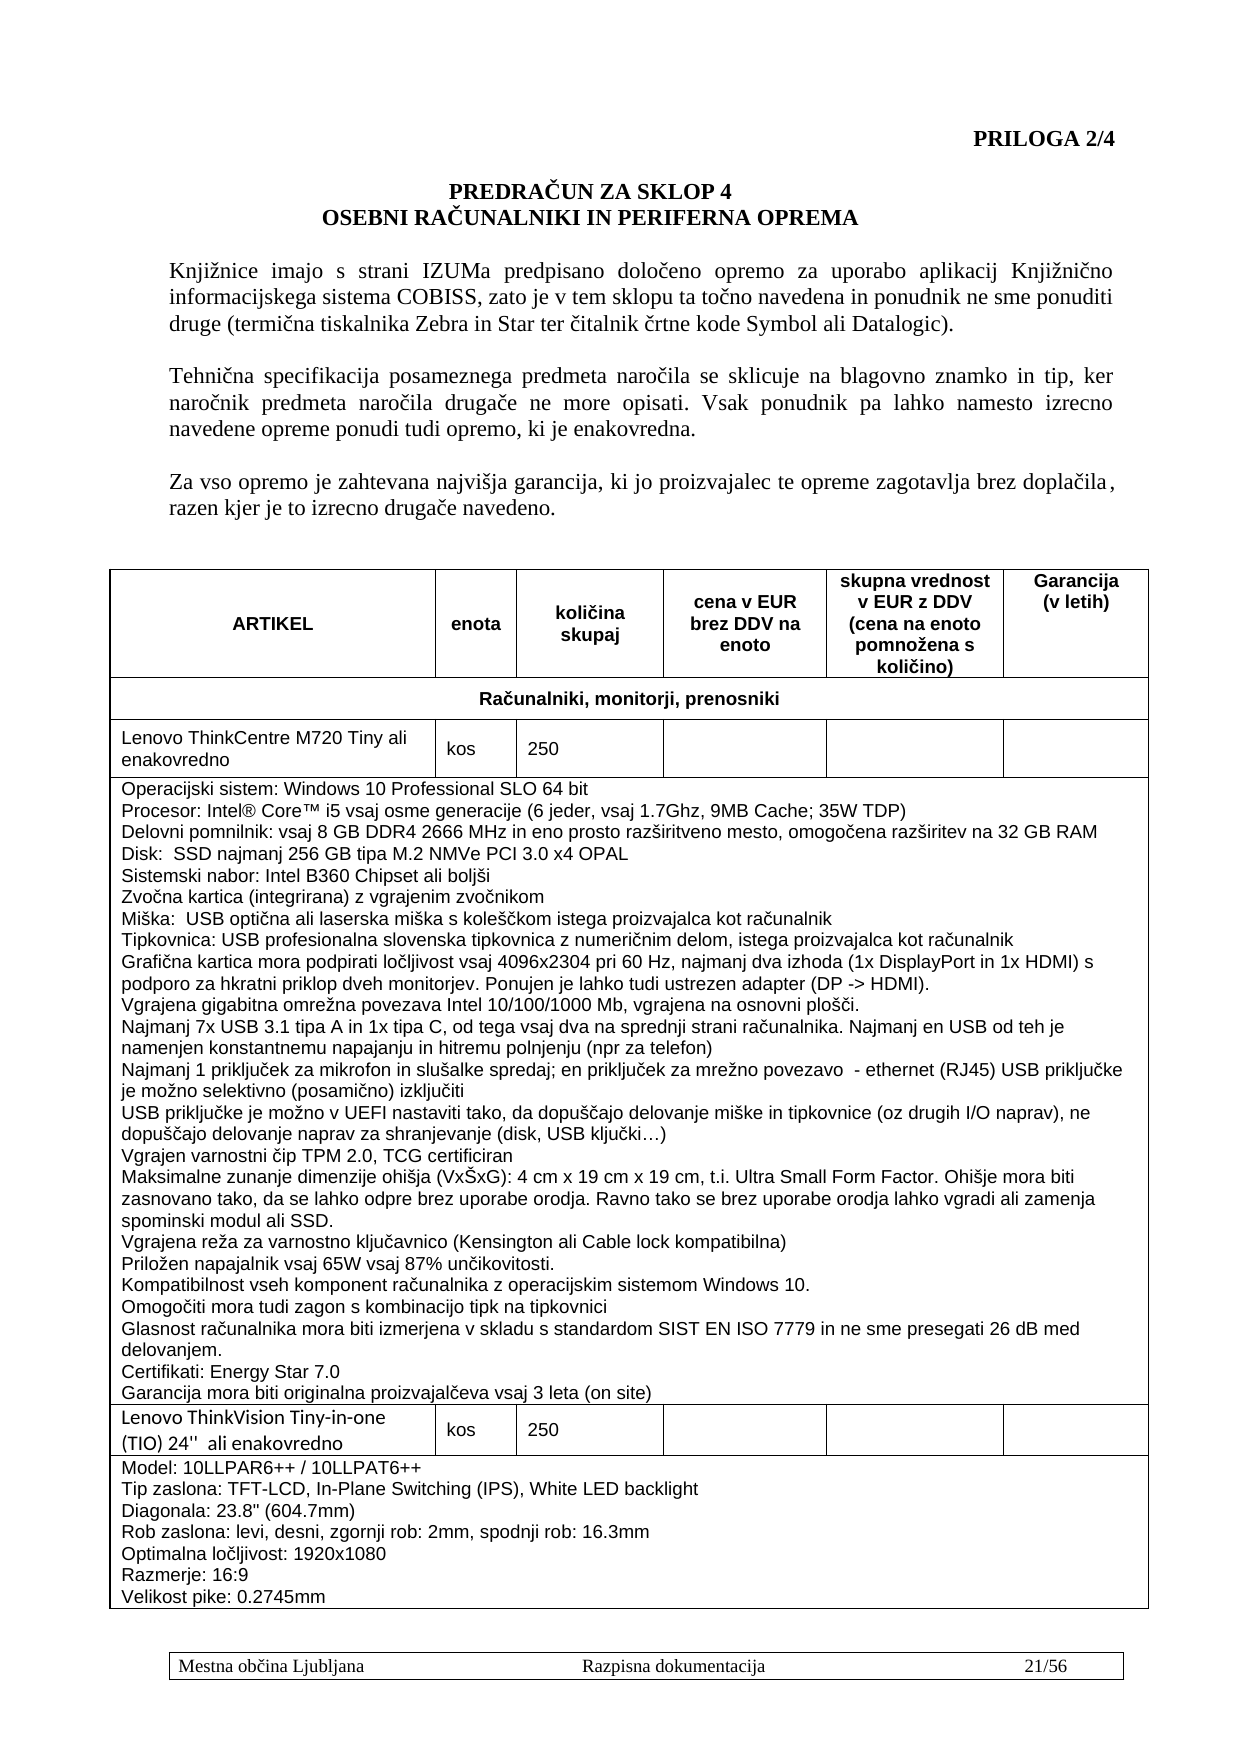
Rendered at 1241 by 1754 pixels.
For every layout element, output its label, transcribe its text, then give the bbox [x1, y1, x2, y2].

table_cell [827, 720, 1003, 777]
table_cell [664, 1405, 826, 1455]
table_header skupna vrednost v EUR z DDV (cena na enoto pomnožena s količino) [827, 570, 1003, 677]
table_cell kos [436, 720, 516, 777]
table_cell 250 [517, 1405, 663, 1455]
text PRILOGA 2/4 [66, 125, 1115, 152]
table_header cena v EUR brez DDV na enoto [664, 570, 826, 677]
table_cell Operacijski sistem: Windows 10 Professional SLO 64 bit Procesor: Intel® Core™ i5 vsaj osme generacije (6 jeder, vsaj 1.7Ghz, 9MB Cache; 35W TDP) Delovni pomnilnik: vsaj 8 GB DDR4 2666 MHz in eno prosto razširitveno mesto, omogočena razširitev na 32 GB RAM Disk: SSD najmanj 256 GB tipa M.2 NMVe PCI 3.0 x4 OPAL Sistemski nabor: Intel B360 Chipset ali boljši Zvočna kartica (integrirana) z vgrajenim zvočnikom Miška: USB optična ali laserska miška s koleščkom istega proizvajalca kot računalnik Tipkovnica: USB profesionalna slovenska tipkovnica z numeričnim delom, istega proizvajalca kot računalnik Grafična kartica mora podpirati ločljivost vsaj 4096x2304 pri 60 Hz, najmanj dva izhoda (1x DisplayPort in 1x HDMI) s podporo za hkratni priklop dveh monitorjev. Ponujen je lahko tudi ustrezen adapter (DP -> HDMI). Vgrajena gigabitna omrežna povezava Intel 10/100/1000 Mb, vgrajena na osnovni plošči. Najmanj 7x USB 3.1 tipa A in 1x tipa C, od tega vsaj dva na sprednji strani računalnika. Najmanj en USB od teh je namenjen konstantnemu napajanju in hitremu polnjenju (npr za telefon) Najmanj 1 priključek za mikrofon in slušalke spredaj; en priključek za mrežno povezavo - ethernet (RJ45) USB priključke je možno selektivno (posamično) izključiti USB priključke je možno v UEFI nastaviti tako, da dopuščajo delovanje miške in tipkovnice (oz drugih I/O naprav), ne dopuščajo delovanje naprav za shranjevanje (disk, USB ključki…) Vgrajen varnostni čip TPM 2.0, TCG certificiran Maksimalne zunanje dimenzije ohišja (VxŠxG): 4 cm x 19 cm x 19 cm, t.i. Ultra Small Form Factor. Ohišje mora biti zasnovano tako, da se lahko odpre brez uporabe orodja. Ravno tako se brez uporabe orodja lahko vgradi ali zamenja spominski modul ali SSD. Vgrajena reža za varnostno ključavnico (Kensington ali Cable lock kompatibilna) Priložen napajalnik vsaj 65W vsaj 87% unčikovitosti. Kompatibilnost vseh komponent računalnika z operacijskim sistemom Windows 10. Omogočiti mora tudi zagon s kombinacijo tipk na tipkovnici Glasnost računalnika mora biti izmerjena v skladu s standardom SIST EN ISO 7779 in ne sme presegati 26 dB med delovanjem. Certifikati: Energy Star 7.0 Garancija mora biti originalna proizvajalčeva vsaj 3 leta (on site) [111, 778, 1148, 1403]
table_cell [1004, 720, 1148, 777]
table_cell 250 [517, 720, 663, 777]
table_cell Računalniki, monitorji, prenosniki [111, 678, 1148, 719]
table_cell Lenovo ThinkCentre M720 Tiny ali enakovredno [111, 720, 435, 777]
table_header ARTIKEL [111, 570, 435, 677]
table_header Garancija (v letih) [1004, 570, 1148, 677]
text PREDRAČUN ZA SKLOP 4 [66, 178, 1115, 204]
table_header enota [436, 570, 516, 677]
table_cell kos [436, 1405, 516, 1455]
text Za vso opremo je zahtevana najvišja garancija, ki jo proizvajalec te opreme zagotavlja brez doplačila, razen kjer je to izrecno drugače navedeno. [169, 468, 1115, 521]
table_header količina skupaj [517, 570, 663, 677]
text Tehnična specifikacija posameznega predmeta naročila se sklicuje na blagovno znamko in tip, ker naročnik predmeta naročila drugače ne more opisati. Vsak ponudnik pa lahko namesto izrecno navedene opreme ponudi tudi opremo, ki je enakovredna. [169, 362, 1115, 441]
text OSEBNI RAČUNALNIKI IN PERIFERNA OPREMA [66, 204, 1115, 231]
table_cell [111, 1456, 1148, 1607]
table_cell Lenovo ThinkVision Tiny-in-one (TIO) 24'' ali enakovredno [111, 1405, 435, 1455]
table_cell [827, 1405, 1003, 1455]
table_cell [664, 720, 826, 777]
text Knjižnice imajo s strani IZUMa predpisano določeno opremo za uporabo aplikacij Knjižnično informacijskega sistema COBISS, zato je v tem sklopu ta točno navedena in ponudnik ne sme ponuditi druge (termična tiskalnika Zebra in Star ter čitalnik črtne kode Symbol ali Datalogic). [169, 257, 1115, 336]
table_cell [1004, 1405, 1148, 1455]
